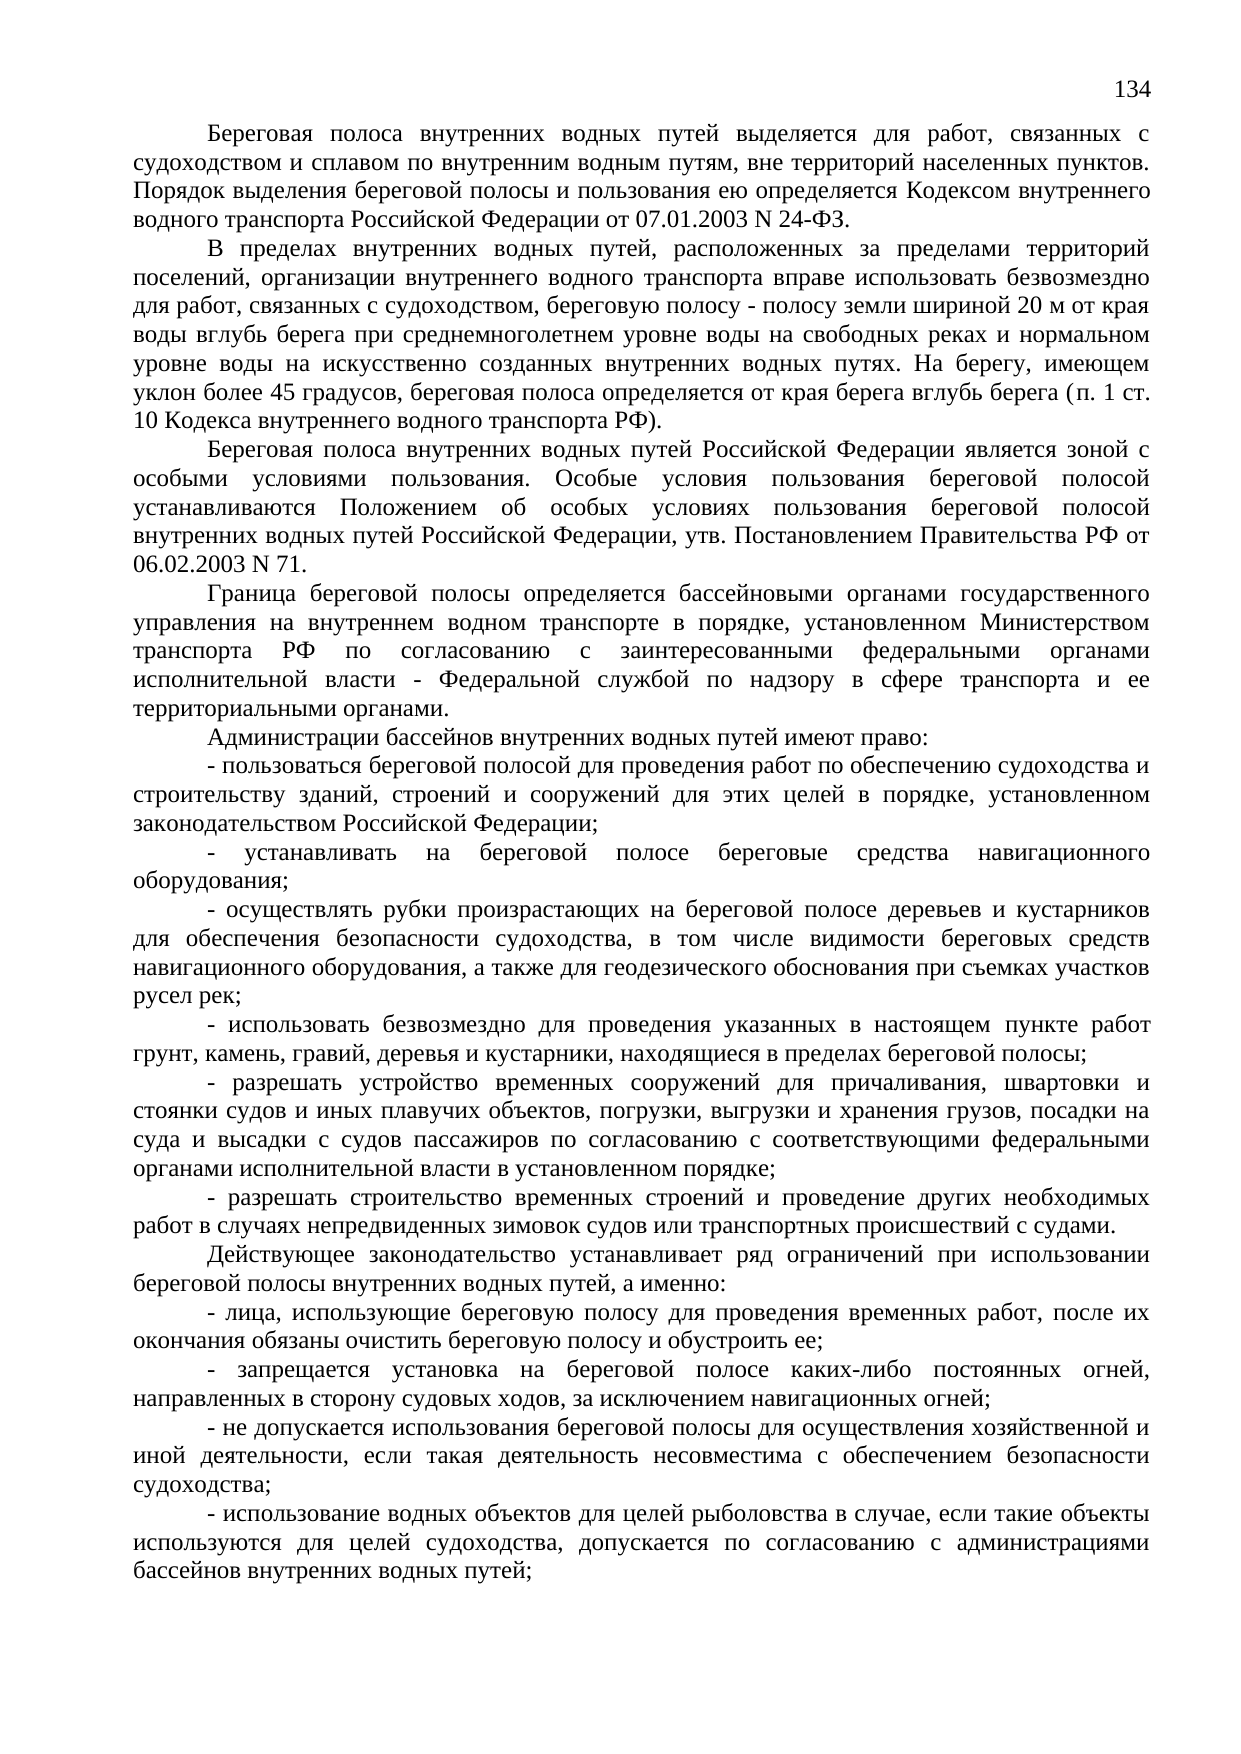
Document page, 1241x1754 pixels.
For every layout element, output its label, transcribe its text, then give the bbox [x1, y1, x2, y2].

text - осуществлять рубки произрастающих на береговой полосе деревьев и кустарников для обеспечения безопасности судоходства, в том числе видимости береговых средств навигационного оборудования, а также для геодезического обоснования при съемках участков русел рек; [133, 894, 1151, 1009]
text - разрешать строительство временных строений и проведение других необходимых работ в случаях непредвиденных зимовок судов или транспортных происшествий с судами. [133, 1182, 1151, 1239]
text Береговая полоса внутренних водных путей выделяется для работ, связанных с судоходством и сплавом по внутренним водным путям, вне территорий населенных пунктов. Порядок выделения береговой полосы и пользования ею определяется Кодексом внутреннего водного транспорта Российской Федерации от 07.01.2003 N 24-ФЗ. [133, 118, 1151, 233]
text - запрещается установка на береговой полосе каких-либо постоянных огней, направленных в сторону судовых ходов, за исключением навигационных огней; [133, 1354, 1151, 1412]
text - разрешать устройство временных сооружений для причаливания, швартовки и стоянки судов и иных плавучих объектов, погрузки, выгрузки и хранения грузов, посадки на суда и высадки с судов пассажиров по согласованию с соответствующими федеральными органами исполнительной власти в установленном порядке; [133, 1067, 1151, 1182]
text Действующее законодательство устанавливает ряд ограничений при использовании береговой полосы внутренних водных путей, а именно: [133, 1239, 1151, 1297]
text - устанавливать на береговой полосе береговые средства навигационного оборудования; [133, 837, 1151, 894]
text - не допускается использования береговой полосы для осуществления хозяйственной и иной деятельности, если такая деятельность несовместима с обеспечением безопасности судоходства; [133, 1412, 1151, 1498]
text - использование водных объектов для целей рыболовства в случае, если такие объекты используются для целей судоходства, допускается по согласованию с администрациями бассейнов внутренних водных путей; [133, 1498, 1151, 1584]
text - лица, использующие береговую полосу для проведения временных работ, после их окончания обязаны очистить береговую полосу и обустроить ее; [133, 1297, 1151, 1354]
text Администрации бассейнов внутренних водных путей имеют право: [133, 722, 1151, 751]
text Береговая полоса внутренних водных путей Российской Федерации является зоной с особыми условиями пользования. Особые условия пользования береговой полосой устанавливаются Положением об особых условиях пользования береговой полосой внутренних водных путей Российской Федерации, утв. Постановлением Правительства РФ от 06.02.2003 N 71. [133, 434, 1151, 578]
text В пределах внутренних водных путей, расположенных за пределами территорий поселений, организации внутреннего водного транспорта вправе использовать безвозмездно для работ, связанных с судоходством, береговую полосу - полосу земли шириной 20 м от края воды вглубь берега при среднемноголетнем уровне воды на свободных реках и нормальном уровне воды на искусственно созданных внутренних водных путях. На берегу, имеющем уклон более 45 градусов, береговая полоса определяется от края берега вглубь берега (п. 1 ст. 10 Кодекса внутреннего водного транспорта РФ). [133, 233, 1151, 434]
text - пользоваться береговой полосой для проведения работ по обеспечению судоходства и строительству зданий, строений и сооружений для этих целей в порядке, установленном законодательством Российской Федерации; [133, 751, 1151, 837]
text - использовать безвозмездно для проведения указанных в настоящем пункте работ грунт, камень, гравий, деревья и кустарники, находящиеся в пределах береговой полосы; [133, 1009, 1151, 1067]
text Граница береговой полосы определяется бассейновыми органами государственного управления на внутреннем водном транспорте в порядке, установленном Министерством транспорта РФ по согласованию с заинтересованными федеральными органами исполнительной власти - Федеральной службой по надзору в сфере транспорта и ее территориальными органами. [133, 578, 1151, 722]
